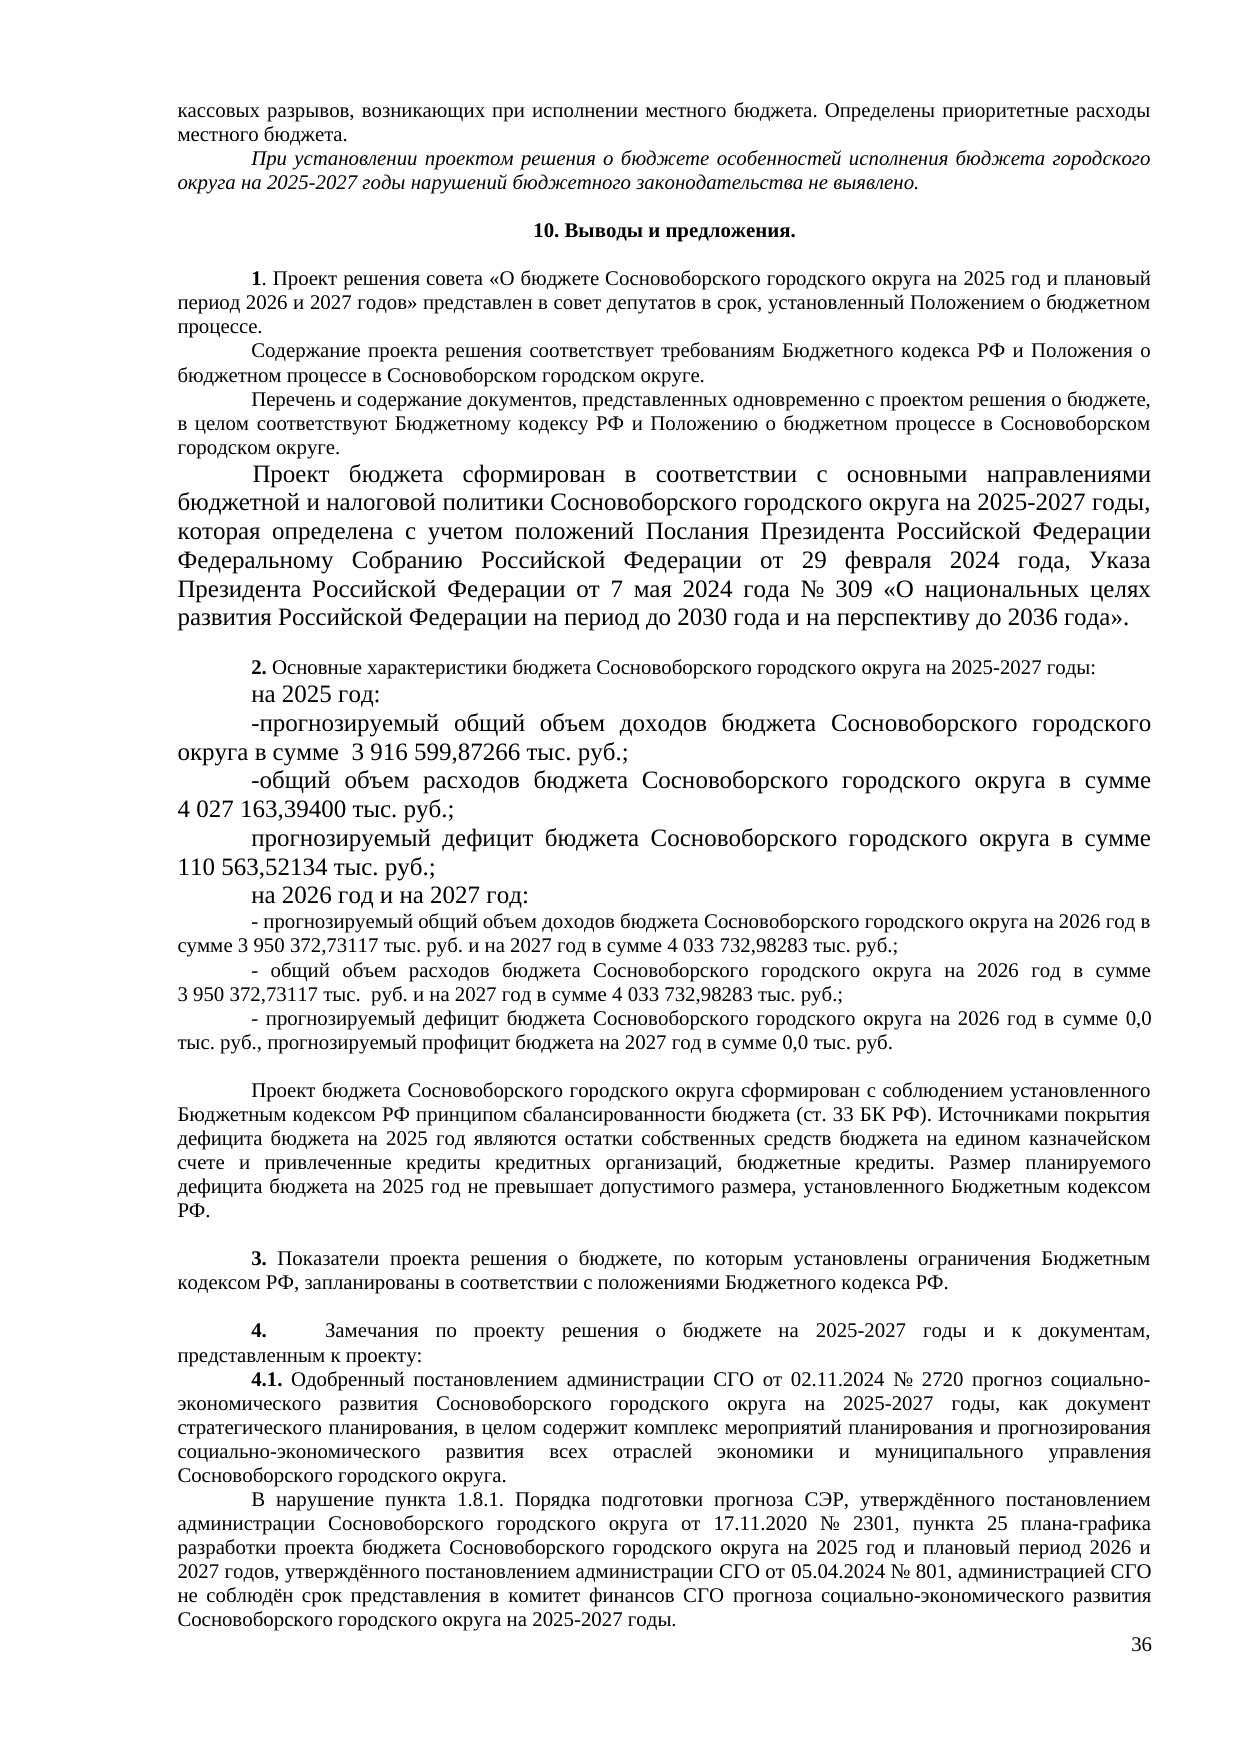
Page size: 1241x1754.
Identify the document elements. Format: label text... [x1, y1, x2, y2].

text - прогнозируемый дефицит бюджета Сосновоборского городского округа на 2026 год в сумме 0,0 тыс. руб., прогнозируемый профицит бюджета на 2027 год в сумме 0,0 тыс. руб. [177, 1006, 1152, 1054]
text В нарушение пункта 1.8.1. Порядка подготовки прогноза СЭР, утверждённого постановлением администрации Сосновоборского городского округа от 17.11.2020 № 2301, пункта 25 плана-графика разработки проекта бюджета Сосновоборского городского округа на 2025 год и плановый период 2026 и 2027 годов, утверждённого постановлением администрации СГО от 05.04.2024 № 801, администрацией СГО не соблюдён срок представления в комитет финансов СГО прогноза социально-экономического развития Сосновоборского городского округа на 2025-2027 годы. [177, 1487, 1152, 1631]
text Перечень и содержание документов, представленных одновременно с проектом решения о бюджете, в целом соответствуют Бюджетному кодексу РФ и Положению о бюджетном процессе в Сосновоборском городском округе. [177, 387, 1152, 459]
text прогнозируемый дефицит бюджета Сосновоборского городского округа в сумме 110 563,52134 тыс. руб.; [177, 823, 1152, 881]
text Содержание проекта решения соответствует требованиям Бюджетного кодекса РФ и Положения о бюджетном процессе в Сосновоборском городском округе. [177, 338, 1152, 387]
text 2. Основные характеристики бюджета Сосновоборского городского округа на 2025-2027 годы: [177, 655, 1152, 679]
text При установлении проектом решения о бюджете особенностей исполнения бюджета городского округа на 2025-2027 годы нарушений бюджетного законодательства не выявлено. [177, 146, 1152, 194]
text - прогнозируемый общий объем доходов бюджета Сосновоборского городского округа на 2026 год в сумме 3 950 372,73117 тыс. руб. и на 2027 год в сумме 4 033 732,98283 тыс. руб.; [177, 909, 1152, 957]
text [177, 98, 1152, 146]
text на 2025 год: [177, 679, 1152, 708]
text -общий объем расходов бюджета Сосновоборского городского округа в сумме 4 027 163,39400 тыс. руб.; [177, 766, 1152, 823]
text Проект бюджета сформирован в соответствии с основными направлениями бюджетной и налоговой политики Сосновоборского городского округа на 2025-2027 годы, которая определена с учетом положений Послания Президента Российской Федерации Федеральному Собранию Российской Федерации от 29 февраля 2024 года, Указа Президента Российской Федерации от 7 мая 2024 года № 309 «О национальных целях развития Российской Федерации на период до 2030 года и на перспективу до 2036 года». [177, 459, 1152, 631]
text 3. Показатели проекта решения о бюджете, по которым установлены ограничения Бюджетным кодексом РФ, запланированы в соответствии с положениями Бюджетного кодекса РФ. [177, 1246, 1152, 1294]
text на 2026 год и на 2027 год: [177, 881, 1152, 909]
text 1. Проект решения совета «О бюджете Сосновоборского городского округа на 2025 год и плановый период 2026 и 2027 годов» представлен в совет депутатов в срок, установленный Положением о бюджетном процессе. [177, 266, 1152, 338]
text - общий объем расходов бюджета Сосновоборского городского округа на 2026 год в сумме 3 950 372,73117 тыс. руб. и на 2027 год в сумме 4 033 732,98283 тыс. руб.; [177, 957, 1152, 1006]
text -прогнозируемый общий объем доходов бюджета Сосновоборского городского округа в сумме 3 916 599,87266 тыс. руб.; [177, 708, 1152, 766]
text Проект бюджета Сосновоборского городского округа сформирован с соблюдением установленного Бюджетным кодексом РФ принципом сбалансированности бюджета (ст. 33 БК РФ). Источниками покрытия дефицита бюджета на 2025 год являются остатки собственных средств бюджета на едином казначейском счете и привлеченные кредиты кредитных организаций, бюджетные кредиты. Размер планируемого дефицита бюджета на 2025 год не превышает допустимого размера, установленного Бюджетным кодексом РФ. [177, 1078, 1152, 1222]
text 4.1. Одобренный постановлением администрации СГО от 02.11.2024 № 2720 прогноз социально-экономического развития Сосновоборского городского округа на 2025-2027 годы, как документ стратегического планирования, в целом содержит комплекс мероприятий планирования и прогнозирования социально-экономического развития всех отраслей экономики и муниципального управления Сосновоборского городского округа. [177, 1367, 1152, 1487]
text 10. Выводы и предложения. [177, 218, 1152, 242]
list Замечания по проекту решения о бюджете на 2025-2027 годы и к документам, представленным к проекту: [177, 1318, 1152, 1367]
